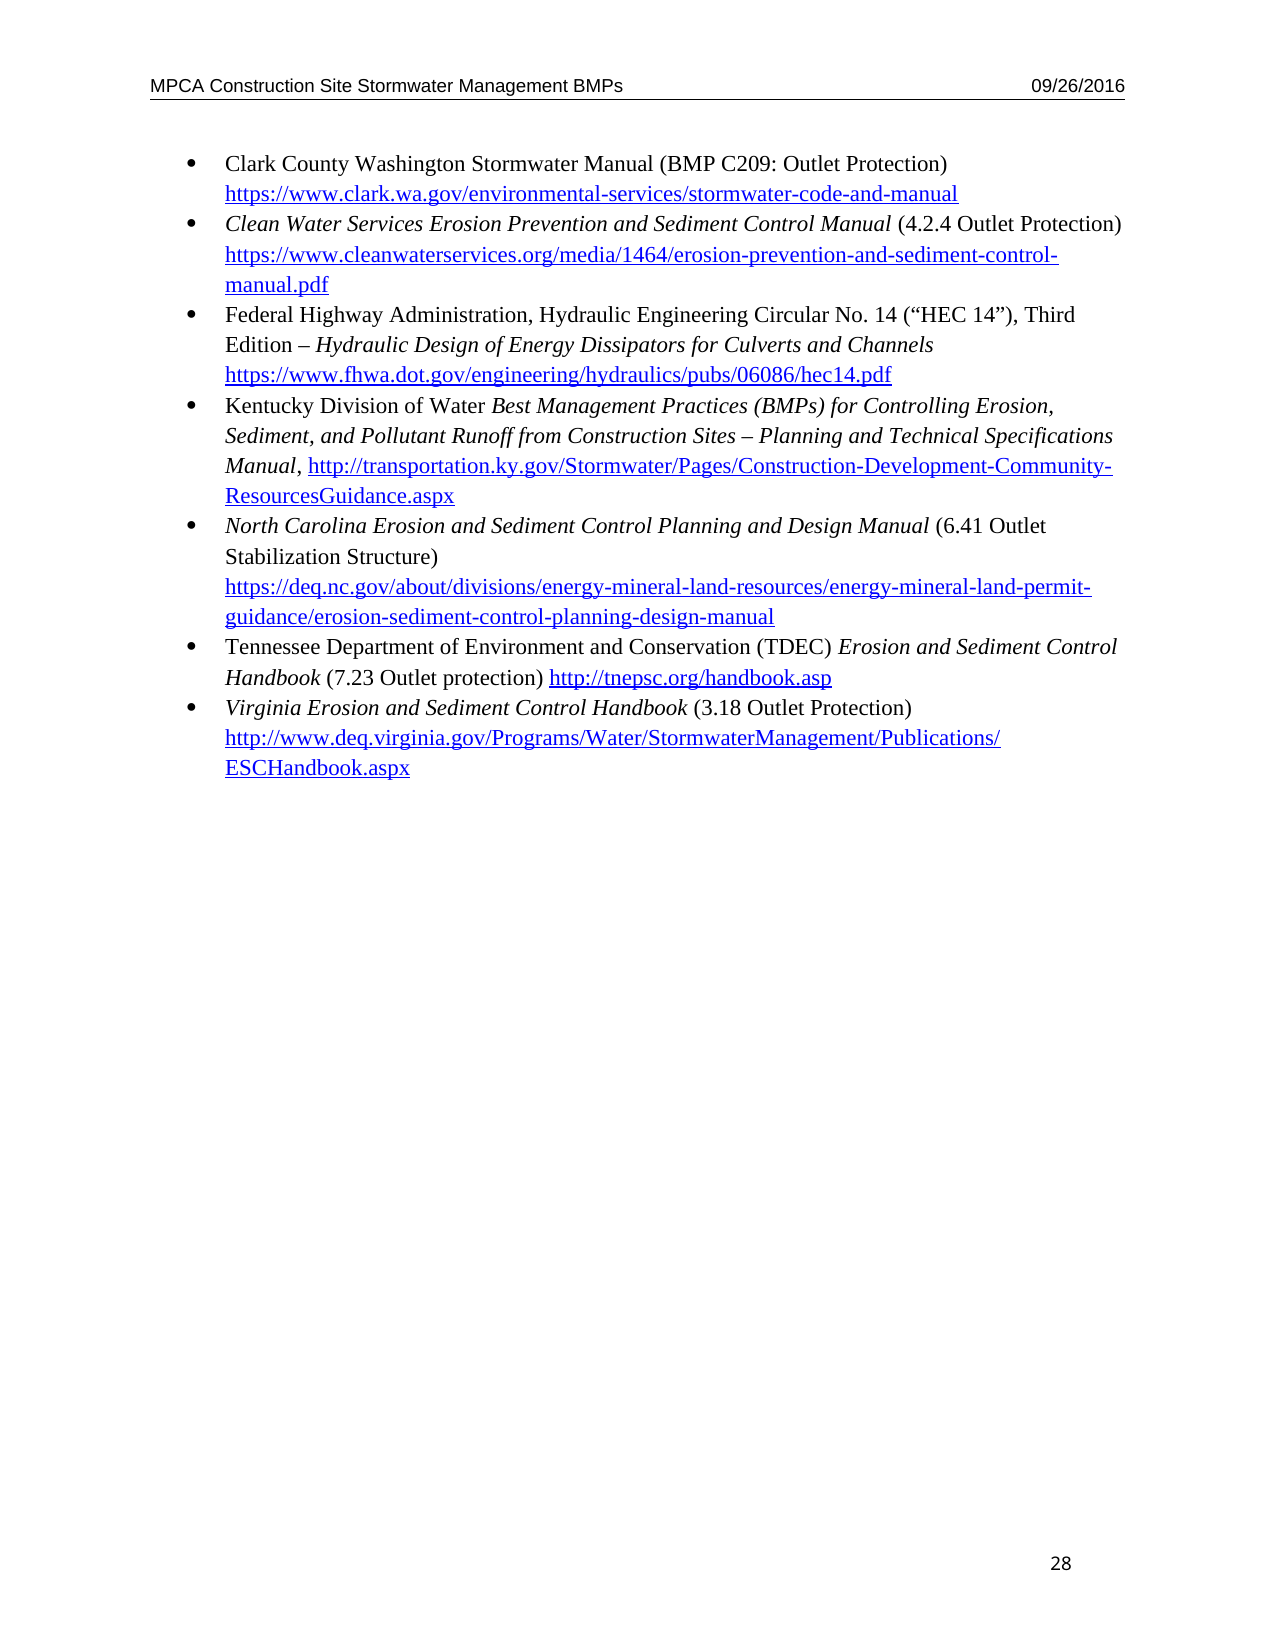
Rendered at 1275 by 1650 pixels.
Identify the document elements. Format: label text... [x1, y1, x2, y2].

list Clean Water Services Erosion Prevention and Sediment Control Manual (4.2.4 Outlet Protection) [187, 210, 1125, 237]
list https://www.clark.wa.gov/environmental-services/stormwater-code-and-manual [225, 180, 1125, 207]
list Federal Highway Administration, Hydraulic Engineering Circular No. 14 (“HEC 14”), Third Edition – Hydraulic Design of Energy Dissipators for Culverts and Channels [187, 301, 1125, 358]
list https://deq.nc.gov/about/divisions/energy-mineral-land-resources/energy-mineral-land-permit-guidance/erosion-sediment-control-planning-design-manual [225, 573, 1125, 629]
list Tennessee Department of Environment and Conservation (TDEC) Erosion and Sediment Control Handbook (7.23 Outlet protection) http://tnepsc.org/handbook.asp [187, 633, 1125, 690]
list Virginia Erosion and Sediment Control Handbook (3.18 Outlet Protection) http://www.deq.virginia.gov/Programs/Water/StormwaterManagement/Publications/ESCHandbook.aspx [187, 694, 1125, 781]
list https://www.cleanwaterservices.org/media/1464/erosion-prevention-and-sediment-control-manual.pdf [225, 241, 1125, 297]
list https://www.fhwa.dot.gov/engineering/hydraulics/pubs/06086/hec14.pdf [225, 361, 1125, 388]
list North Carolina Erosion and Sediment Control Planning and Design Manual (6.41 Outlet Stabilization Structure) [187, 512, 1125, 569]
list Clark County Washington Stormwater Manual (BMP C209: Outlet Protection) [187, 150, 1125, 176]
list Kentucky Division of Water Best Management Practices (BMPs) for Controlling Erosion, Sediment, and Pollutant Runoff from Construction Sites – Planning and Technical Specifications Manual, http://transportation.ky.gov/Stormwater/Pages/Construction-Development-Community-ResourcesGuidance.aspx [187, 392, 1125, 509]
